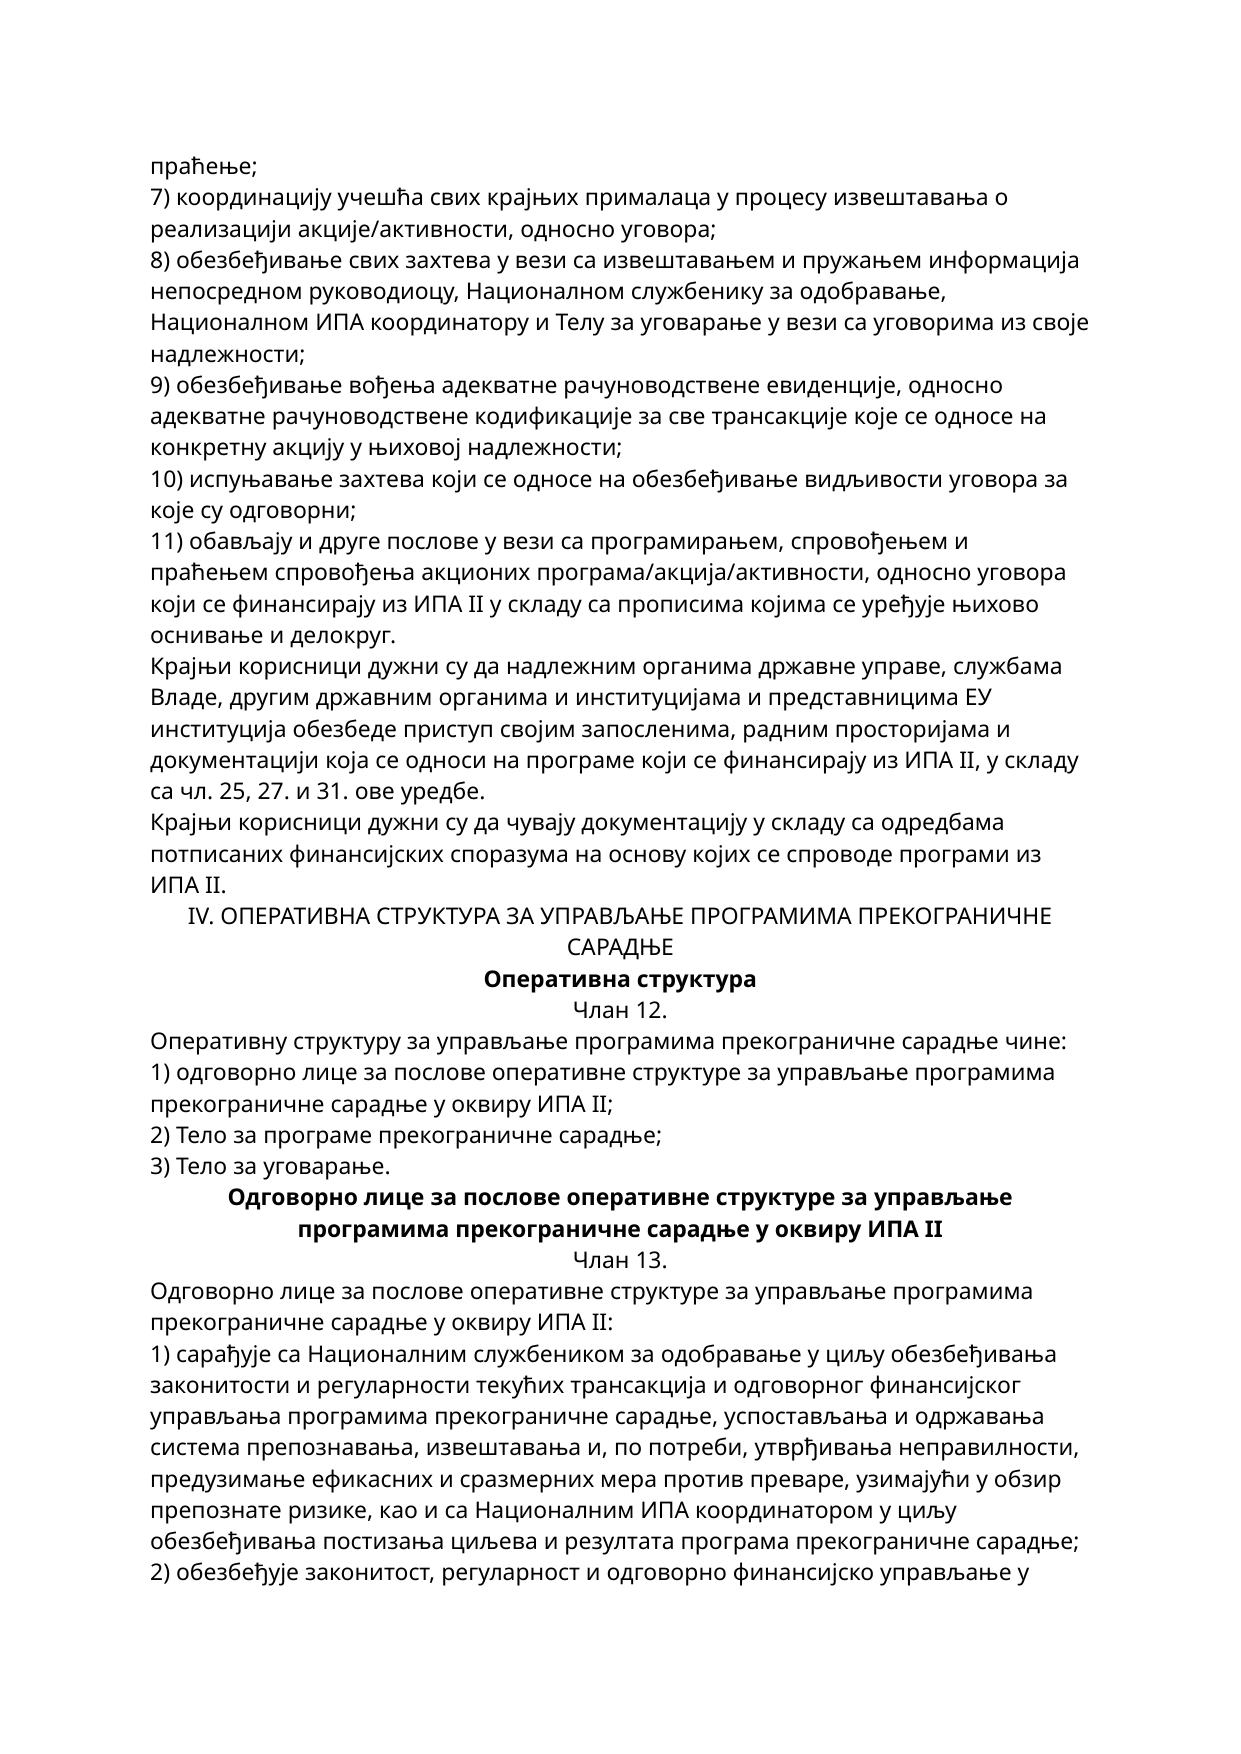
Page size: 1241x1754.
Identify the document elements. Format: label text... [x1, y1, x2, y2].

text Оперативна структура [150, 1056, 1090, 1087]
text Члан 13. [150, 1337, 1090, 1369]
text 8) обезбеђивање свих захтева у вези са извештавањем и пружањем информација непосредном руководиоцу, Националном службенику за одобравање, Националном ИПА координатору и Телу за уговарање у вези са уговорима из своје надлежности; [150, 337, 1090, 462]
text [150, 1431, 1090, 1587]
text Крајњи корисници дужни су да чувају документацију у складу са одредбама потписаних финансијских споразума на основу којих се спроводе програми из ИПА II. [150, 900, 1090, 994]
text 6) учествовање у процесу праћења реализације и вредновању акционих програма/акција/активности, односно уговора кроз учествовање у раду одбора за праћење и спровођење корективних мера у складу са препорукама одбора за праћење; [150, 150, 1090, 275]
text 7) координацију учешћа свих крајњих прималаца у процесу извештавања о реализацији акције/активности, односно уговора; [150, 275, 1090, 337]
text 10) испуњавање захтева који се односе на обезбеђивање видљивости уговора за које су одговорни; [150, 556, 1090, 619]
text Члан 12. [150, 1087, 1090, 1119]
text 11) обављају и друге послове у вези са програмирањем, спровођењем и праћењем спровођења акционих програма/акција/активности, односно уговора који се финансирају из ИПА II у складу са прописима којима се уређује њихово оснивање и делокруг. [150, 619, 1090, 744]
text Одговорно лице за послове оперативне структуре за управљање програмима прекограничне сарадње у оквиру ИПА II: [150, 1369, 1090, 1431]
text 1) одговорно лице за послове оперативне структуре за управљање програмима прекограничне сарадње у оквиру ИПА II; [150, 1150, 1090, 1212]
text IV. ОПЕРАТИВНА СТРУКТУРА ЗА УПРАВЉАЊЕ ПРОГРАМИМА ПРЕКОГРАНИЧНЕ САРАДЊЕ [150, 994, 1090, 1056]
text Одговорно лице за послове оперативне структуре за управљање програмима прекограничне сарадње у оквиру ИПА II [150, 1275, 1090, 1337]
text 3) Тело за уговарање. [150, 1244, 1090, 1275]
text Оперативну структуру за управљање програмима прекограничне сарадње чине: [150, 1119, 1090, 1150]
text 9) обезбеђивање вођења адекватне рачуноводствене евиденције, односно адекватне рачуноводствене кодификације за све трансакције које се односе на конкретну акцију у њиховој надлежности; [150, 462, 1090, 556]
text Крајњи корисници дужни су да надлежним органима државне управе, службама Владе, другим државним органима и институцијама и представницима ЕУ институција обезбеде приступ својим запосленима, радним просторијама и документацији која се односи на програме који се финансирају из ИПА II, у складу са чл. 25, 27. и 31. ове уредбе. [150, 744, 1090, 900]
text 2) Тело за програме прекограничне сарадње; [150, 1212, 1090, 1244]
